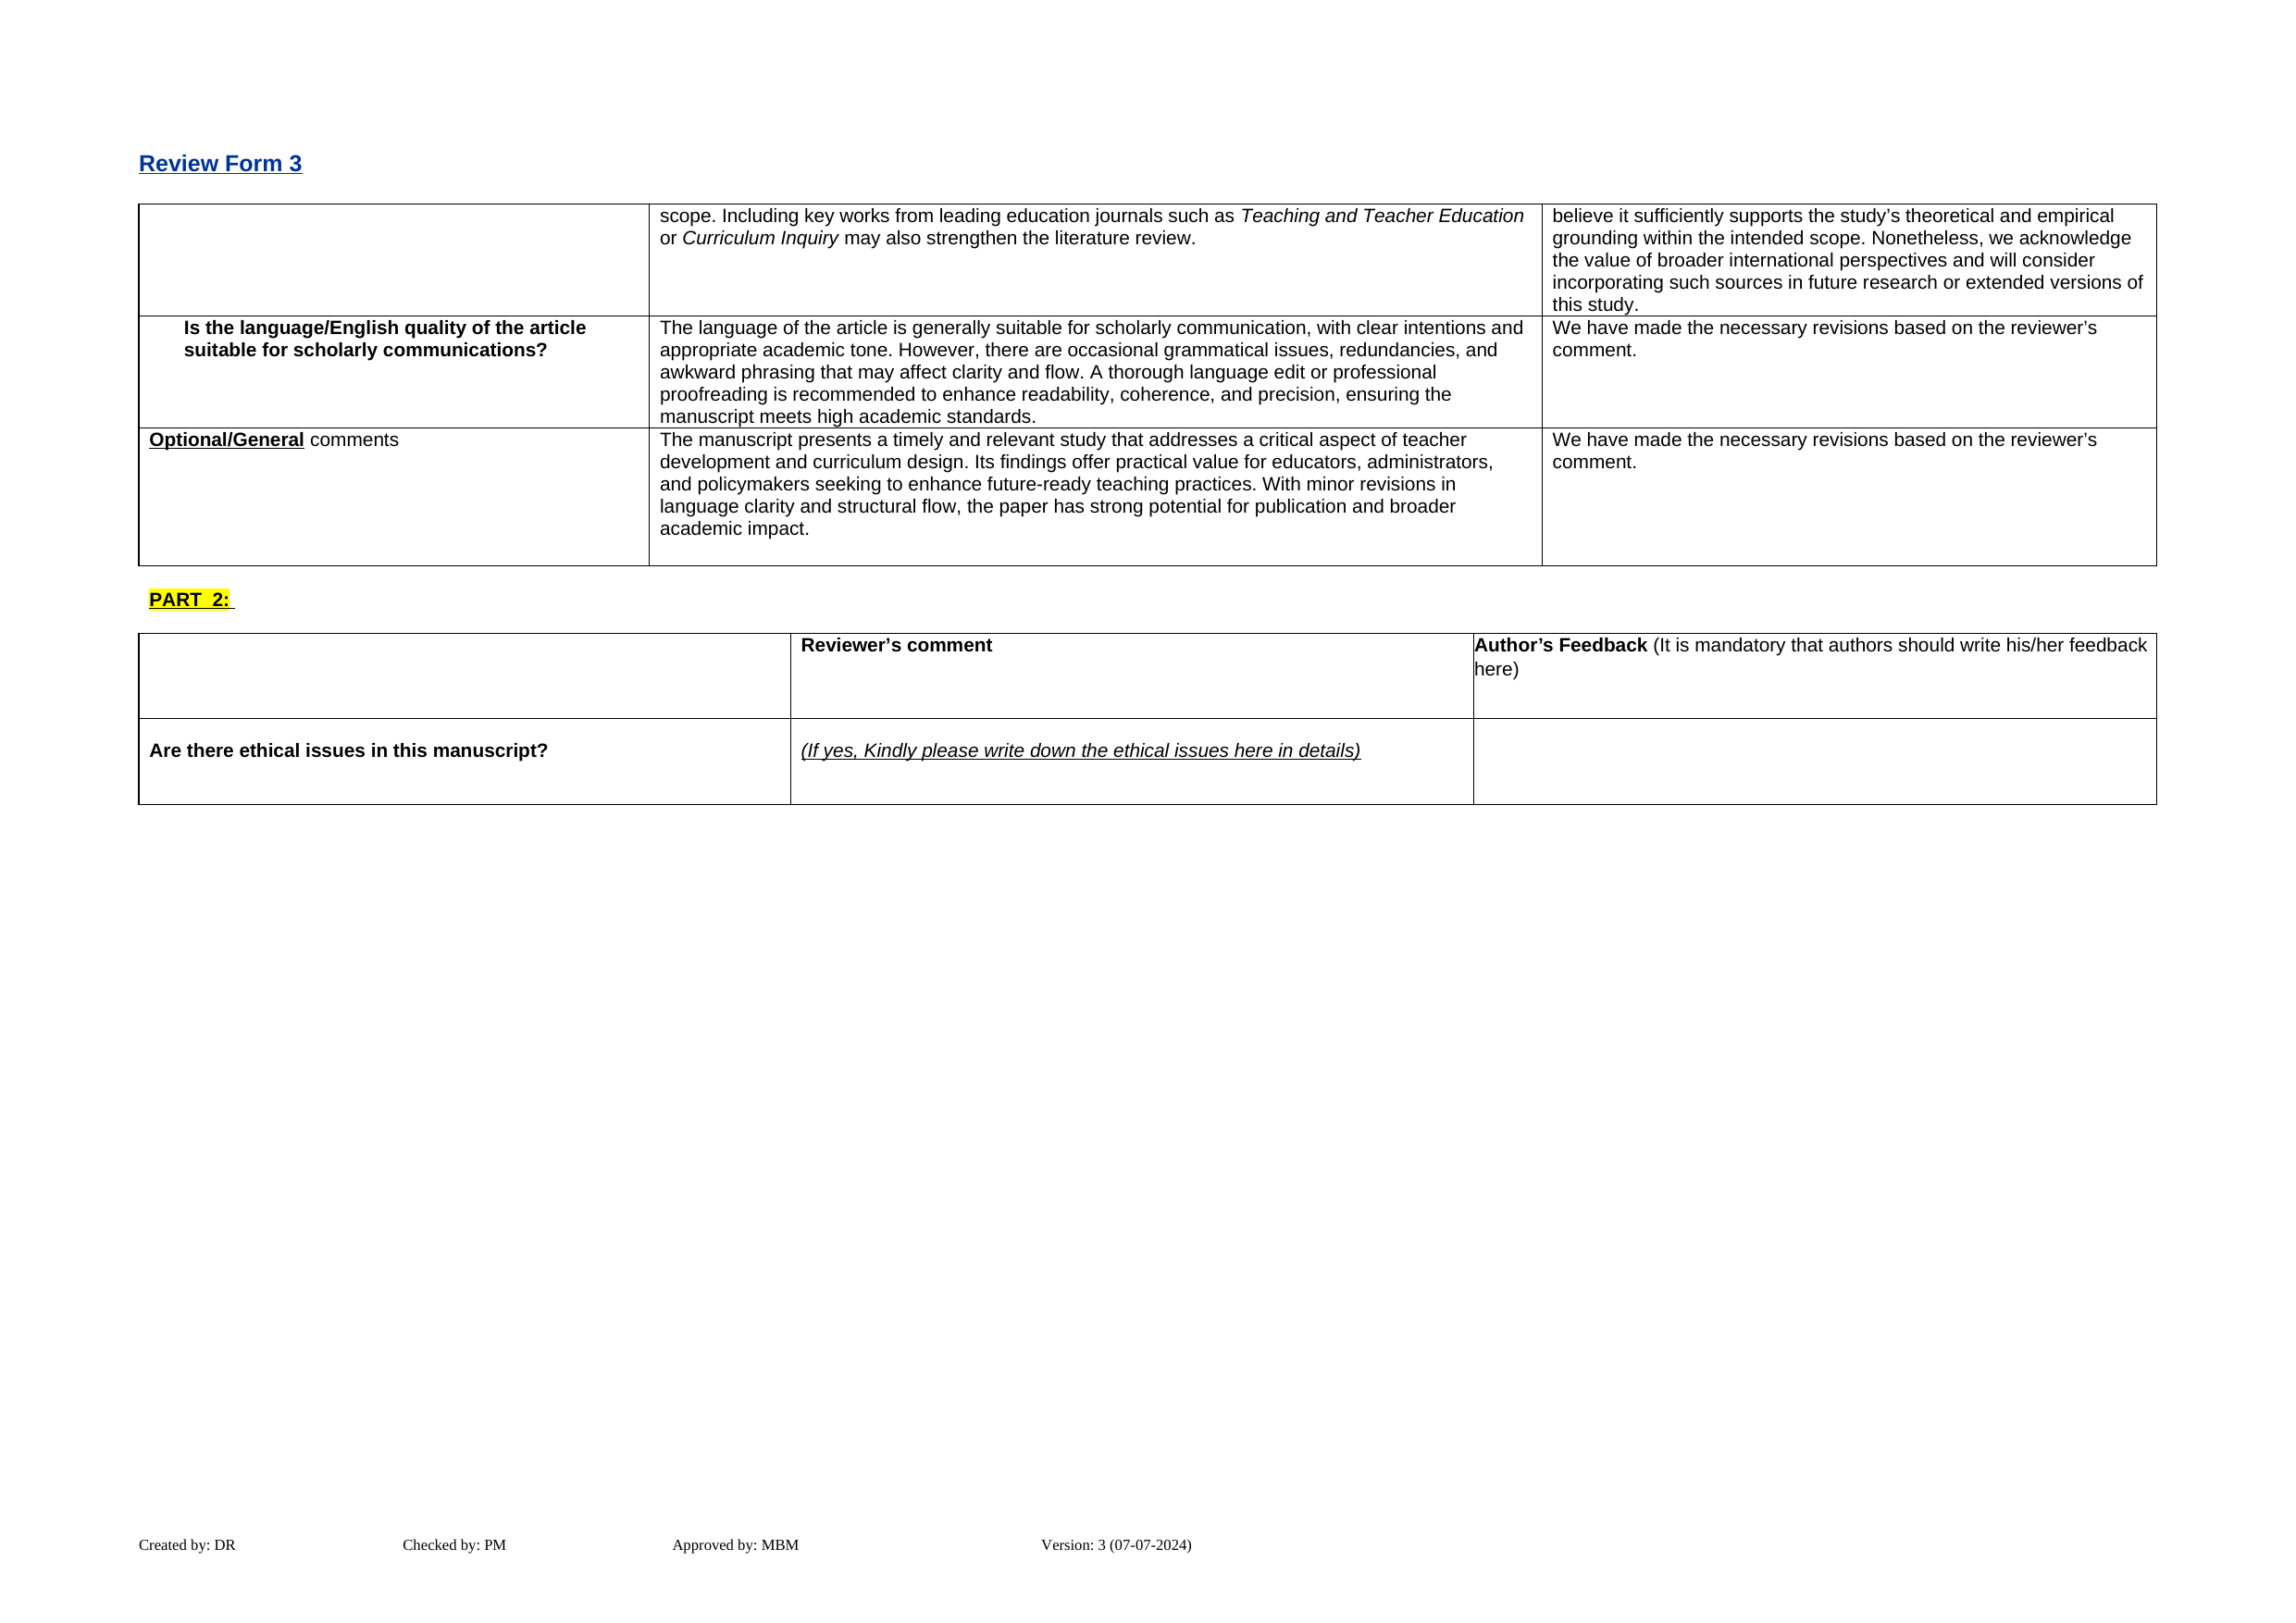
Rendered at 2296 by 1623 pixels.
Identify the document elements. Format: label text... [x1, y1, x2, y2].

table_cell [140, 634, 790, 718]
table_cell We have made the necessary revisions based on the reviewer’s comment. [1543, 316, 2156, 427]
table_cell Is the language/English quality of the article suitable for scholarly communications? [140, 316, 649, 427]
table_cell Optional/General comments [140, 428, 649, 565]
table_header PART 2: [139, 588, 2156, 633]
table_cell The manuscript presents a timely and relevant study that addresses a critical aspect of teacher development and curriculum design. Its findings offer practical value for educators, administrators, and policymakers seeking to enhance future-ready teaching practices. With minor revisions in language clarity and structural flow, the paper has strong potential for publication and broader academic impact. [650, 428, 1542, 565]
table_cell (If yes, Kindly please write down the ethical issues here in details) [791, 719, 1473, 804]
table_cell The language of the article is generally suitable for scholarly communication, with clear intentions and appropriate academic tone. However, there are occasional grammatical issues, redundancies, and awkward phrasing that may affect clarity and flow. A thorough language edit or professional proofreading is recommended to enhance readability, coherence, and precision, ensuring the manuscript meets high academic standards. [650, 316, 1542, 427]
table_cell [1543, 204, 2156, 316]
table_cell We have made the necessary revisions based on the reviewer’s comment. [1543, 428, 2156, 565]
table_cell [140, 204, 649, 316]
table_cell [1474, 719, 2156, 804]
table_cell Are there ethical issues in this manuscript? [140, 719, 790, 804]
table_cell Reviewer’s comment [791, 634, 1473, 718]
table_cell Author’s Feedback (It is mandatory that authors should write his/her feedback here) [1474, 634, 2156, 718]
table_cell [650, 204, 1542, 316]
